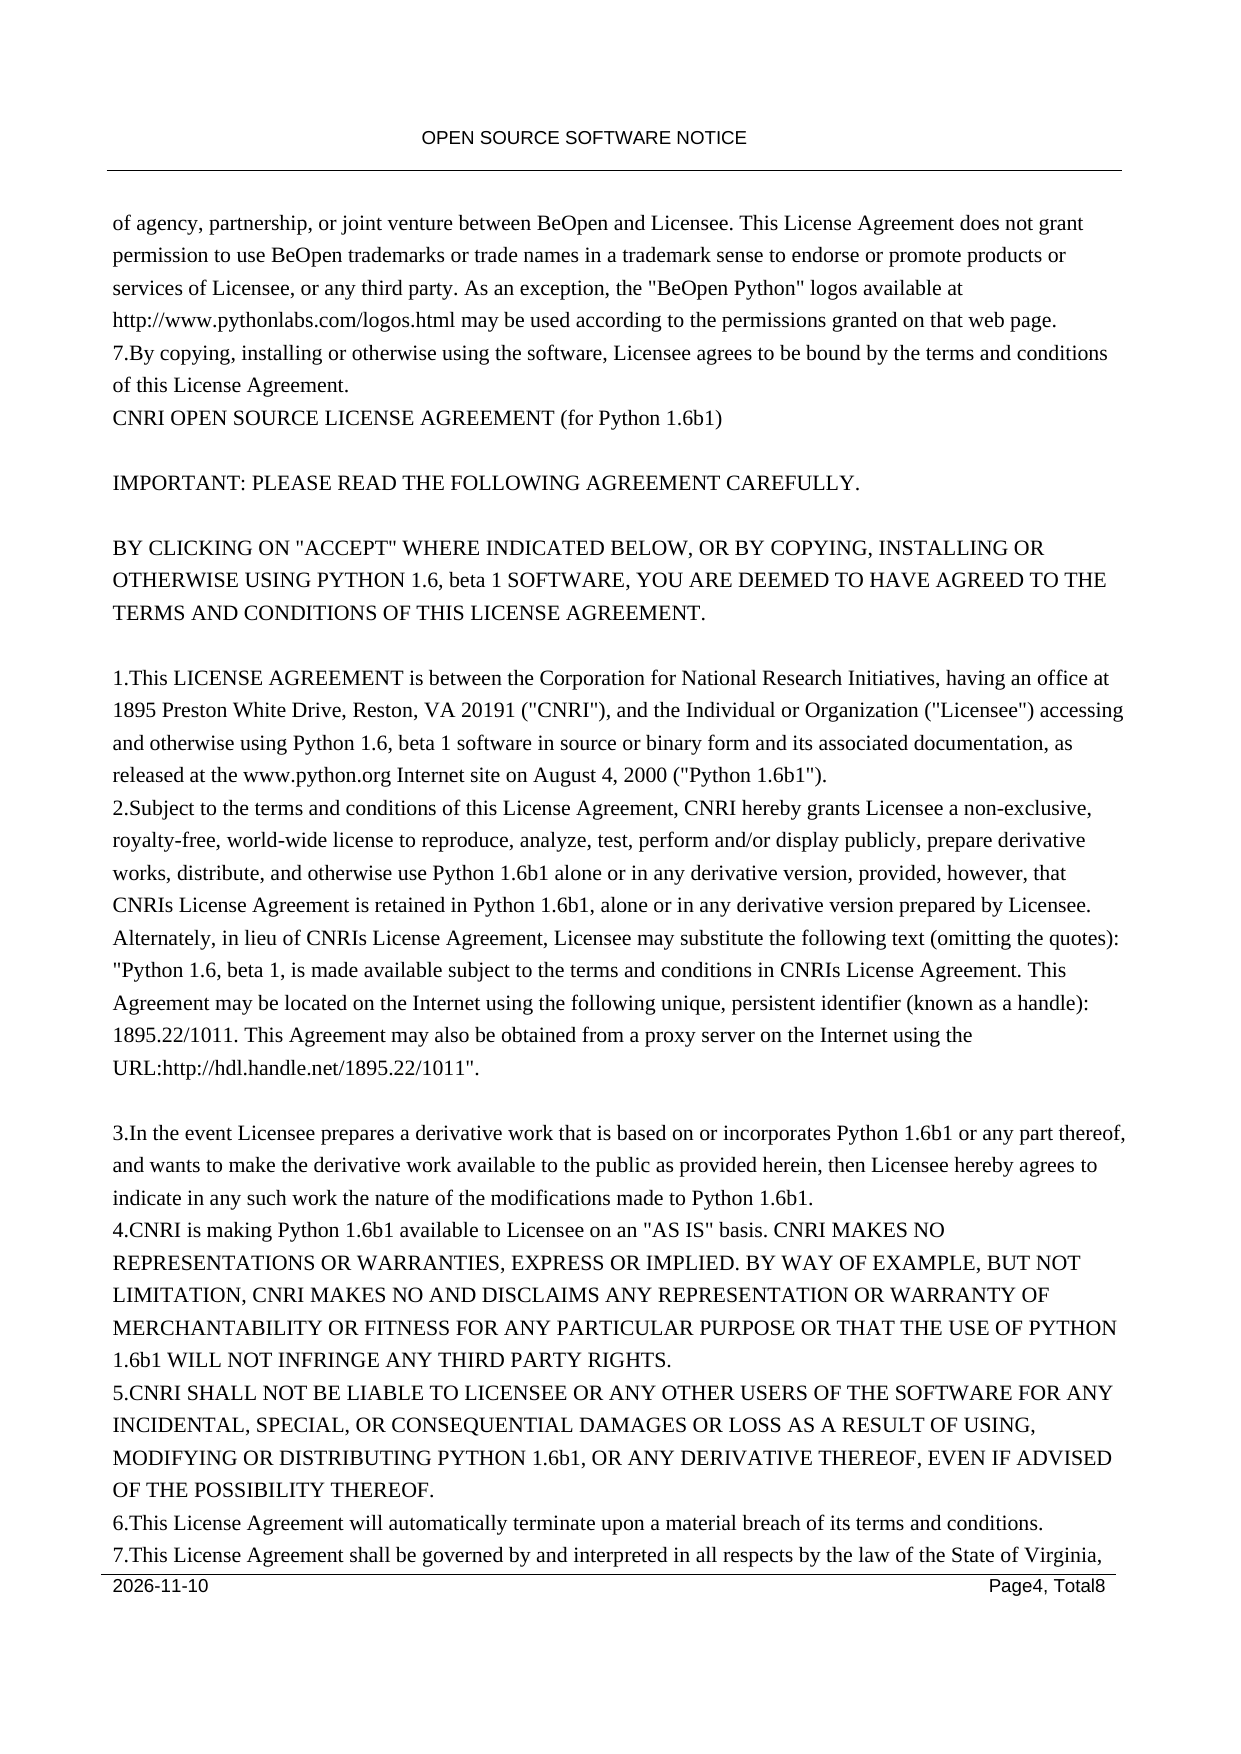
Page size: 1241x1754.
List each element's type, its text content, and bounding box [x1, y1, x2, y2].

text BY CLICKING ON "ACCEPT" WHERE INDICATED BELOW, OR BY COPYING, INSTALLING OR OTHERWISE USING PYTHON 1.6, beta 1 SOFTWARE, YOU ARE DEEMED TO HAVE AGREED TO THE TERMS AND CONDITIONS OF THIS LICENSE AGREEMENT. [112, 531, 1128, 629]
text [112, 1539, 1128, 1571]
text IMPORTANT: PLEASE READ THE FOLLOWING AGREEMENT CAREFULLY. [112, 466, 1128, 499]
text CNRI OPEN SOURCE LICENSE AGREEMENT (for Python 1.6b1) [112, 401, 1128, 434]
text 5.CNRI SHALL NOT BE LIABLE TO LICENSEE OR ANY OTHER USERS OF THE SOFTWARE FOR ANY INCIDENTAL, SPECIAL, OR CONSEQUENTIAL DAMAGES OR LOSS AS A RESULT OF USING, MODIFYING OR DISTRIBUTING PYTHON 1.6b1, OR ANY DERIVATIVE THEREOF, EVEN IF ADVISED OF THE POSSIBILITY THEREOF. [112, 1376, 1128, 1506]
text 1.This LICENSE AGREEMENT is between the Corporation for National Research Initiatives, having an office at 1895 Preston White Drive, Reston, VA 20191 ("CNRI"), and the Individual or Organization ("Licensee") accessing and otherwise using Python 1.6, beta 1 software in source or binary form and its associated documentation, as released at the www.python.org Internet site on August 4, 2000 ("Python 1.6b1"). [112, 661, 1128, 791]
text 3.In the event Licensee prepares a derivative work that is based on or incorporates Python 1.6b1 or any part thereof, and wants to make the derivative work available to the public as provided herein, then Licensee hereby agrees to indicate in any such work the nature of the modifications made to Python 1.6b1. [112, 1116, 1128, 1214]
text 6.This License Agreement will automatically terminate upon a material breach of its terms and conditions. [112, 1506, 1128, 1539]
text 4.CNRI is making Python 1.6b1 available to Licensee on an "AS IS" basis. CNRI MAKES NO REPRESENTATIONS OR WARRANTIES, EXPRESS OR IMPLIED. BY WAY OF EXAMPLE, BUT NOT LIMITATION, CNRI MAKES NO AND DISCLAIMS ANY REPRESENTATION OR WARRANTY OF MERCHANTABILITY OR FITNESS FOR ANY PARTICULAR PURPOSE OR THAT THE USE OF PYTHON 1.6b1 WILL NOT INFRINGE ANY THIRD PARTY RIGHTS. [112, 1214, 1128, 1376]
text 7.By copying, installing or otherwise using the software, Licensee agrees to be bound by the terms and conditions of this License Agreement. [112, 336, 1128, 401]
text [112, 206, 1128, 336]
text 2.Subject to the terms and conditions of this License Agreement, CNRI hereby grants Licensee a non-exclusive, royalty-free, world-wide license to reproduce, analyze, test, perform and/or display publicly, prepare derivative works, distribute, and otherwise use Python 1.6b1 alone or in any derivative version, provided, however, that CNRIs License Agreement is retained in Python 1.6b1, alone or in any derivative version prepared by Licensee. [112, 791, 1128, 921]
text Alternately, in lieu of CNRIs License Agreement, Licensee may substitute the following text (omitting the quotes): "Python 1.6, beta 1, is made available subject to the terms and conditions in CNRIs License Agreement. This Agreement may be located on the Internet using the following unique, persistent identifier (known as a handle): 1895.22/1011. This Agreement may also be obtained from a proxy server on the Internet using the URL:http://hdl.handle.net/1895.22/1011". [112, 921, 1128, 1084]
